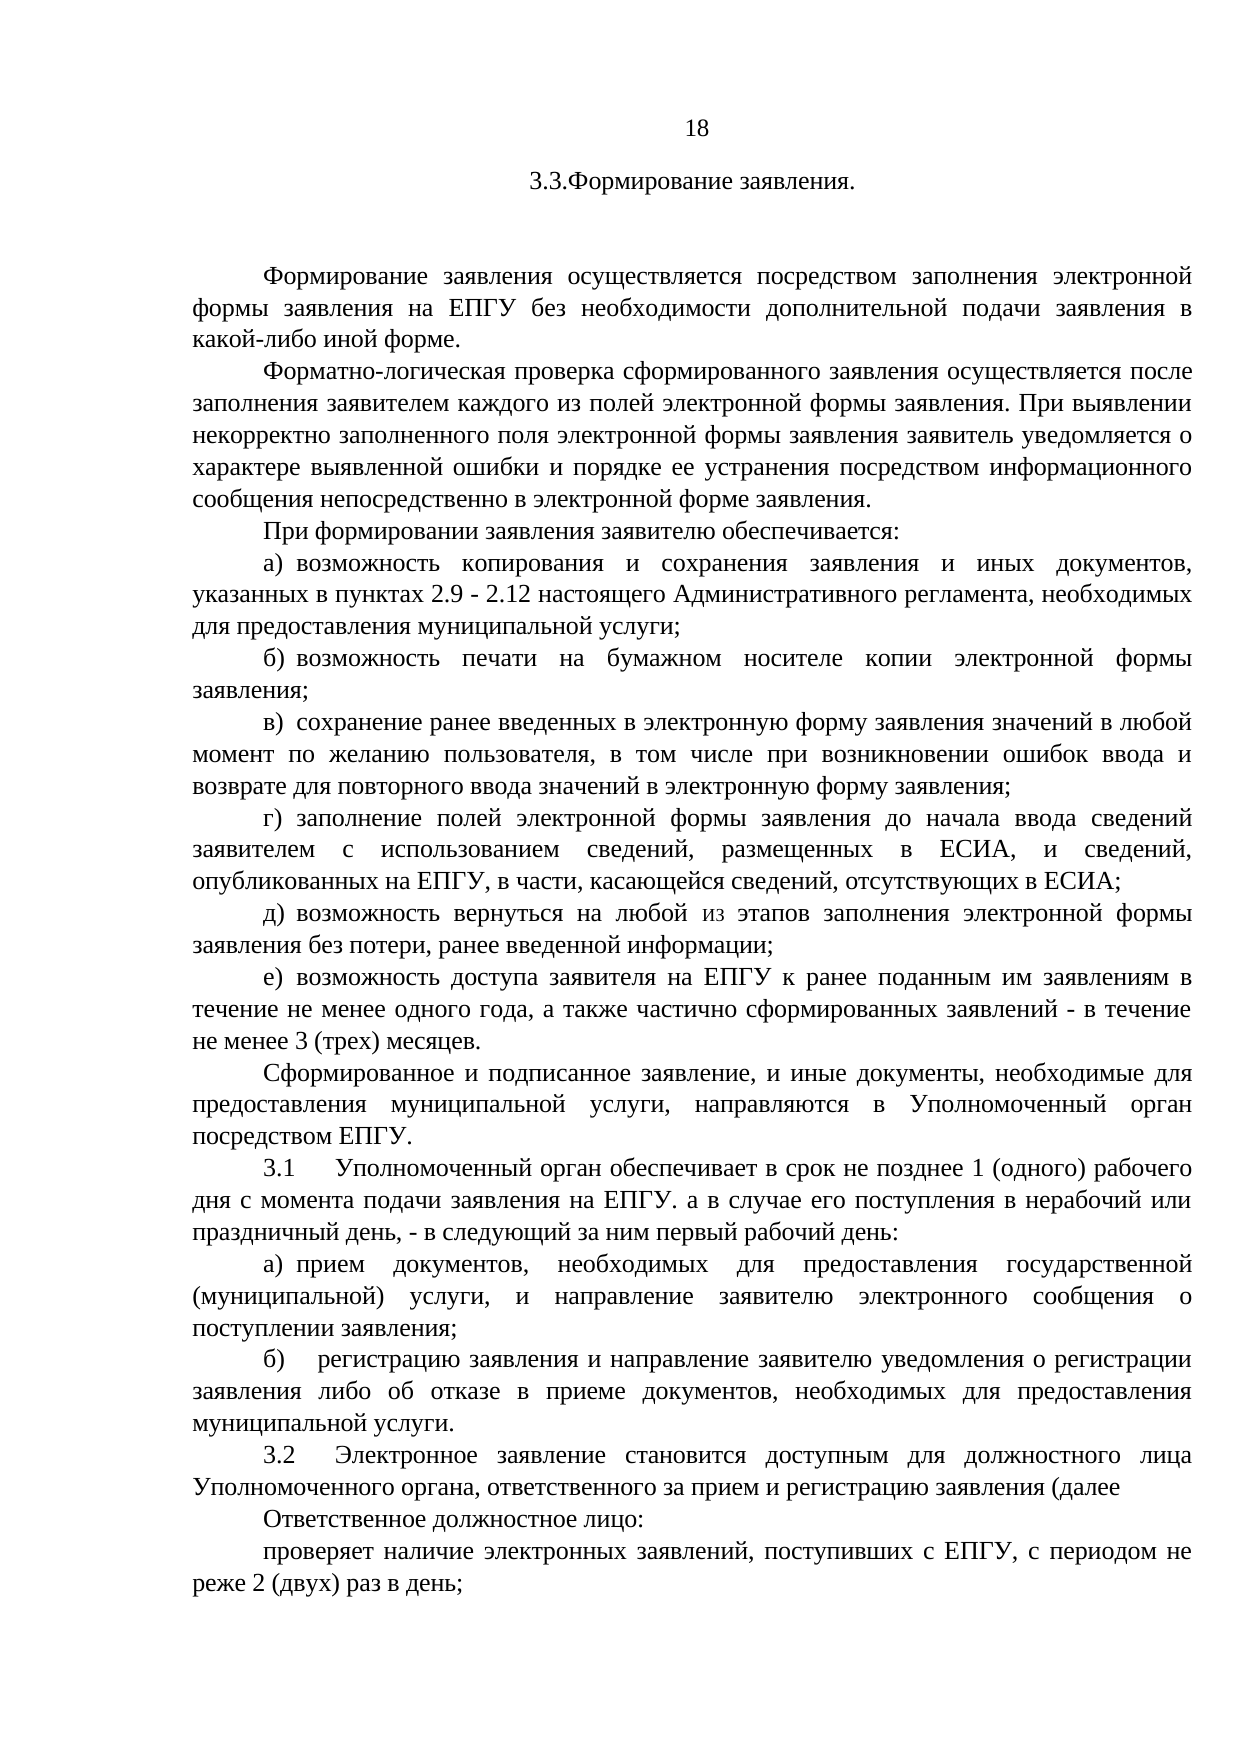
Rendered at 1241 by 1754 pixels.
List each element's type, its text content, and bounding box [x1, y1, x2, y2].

text Ответственное должностное лицо: [192, 1502, 1195, 1534]
text Сформированное и подписанное заявление, и иные документы, необходимые для предоставления муниципальной услуги, направляются в Уполномоченный орган посредством ЕПГУ. [192, 1056, 1193, 1151]
text а) прием документов, необходимых для предоставления государственной (муниципальной) услуги, и направление заявителю электронного сообщения о поступлении заявления; [192, 1247, 1193, 1342]
text проверяет наличие электронных заявлений, поступивших с ЕПГУ, с периодом не реже 2 (двух) раз в день; [192, 1534, 1193, 1597]
text При формировании заявления заявителю обеспечивается: [192, 514, 1195, 546]
text Формирование заявления осуществляется посредством заполнения электронной формы заявления на ЕПГУ без необходимости дополнительной подачи заявления в какой-либо иной форме. [192, 259, 1193, 354]
text в) сохранение ранее введенных в электронную форму заявления значений в любой момент по желанию пользователя, в том числе при возникновении ошибок ввода и возврате для повторного ввода значений в электронную форму заявления; [192, 705, 1193, 801]
text б) регистрацию заявления и направление заявителю уведомления о регистрации заявления либо об отказе в приеме документов, необходимых для предоставления муниципальной услуги. [192, 1342, 1193, 1438]
list Электронное заявление становится доступным для должностного лица Уполномоченного органа, ответственного за прием и регистрацию заявления (далее [192, 1438, 1193, 1502]
text г) заполнение полей электронной формы заявления до начала ввода сведений заявителем с использованием сведений, размещенных в ЕСИА, и сведений, опубликованных на ЕПГУ, в части, касающейся сведений, отсутствующих в ЕСИА; [192, 801, 1193, 896]
text 3.3.Формирование заявления. [190, 169, 1195, 195]
text а) возможность копирования и сохранения заявления и иных документов, указанных в пунктах 2.9 - 2.12 настоящего Административного регламента, необходимых для предоставления муниципальной услуги; [192, 546, 1193, 641]
text Форматно-логическая проверка сформированного заявления осуществляется после заполнения заявителем каждого из полей электронной формы заявления. При выявлении некорректно заполненного поля электронной формы заявления заявитель уведомляется о характере выявленной ошибки и порядке ее устранения посредством информационного сообщения непосредственно в электронной форме заявления. [192, 354, 1193, 514]
text б) возможность печати на бумажном носителе копии электронной формы заявления; [192, 641, 1193, 705]
text е) возможность доступа заявителя на ЕПГУ к ранее поданным им заявлениям в течение не менее одного года, а также частично сформированных заявлений - в течение не менее 3 (трех) месяцев. [192, 960, 1193, 1056]
list Уполномоченный орган обеспечивает в срок не позднее 1 (одного) рабочего дня с момента подачи заявления на ЕПГУ. а в случае его поступления в нерабочий или праздничный день, - в следующий за ним первый рабочий день: [192, 1151, 1193, 1247]
text д) возможность вернуться на любой из этапов заполнения электронной формы заявления без потери, ранее введенной информации; [192, 896, 1193, 960]
text 18 [684, 117, 709, 142]
